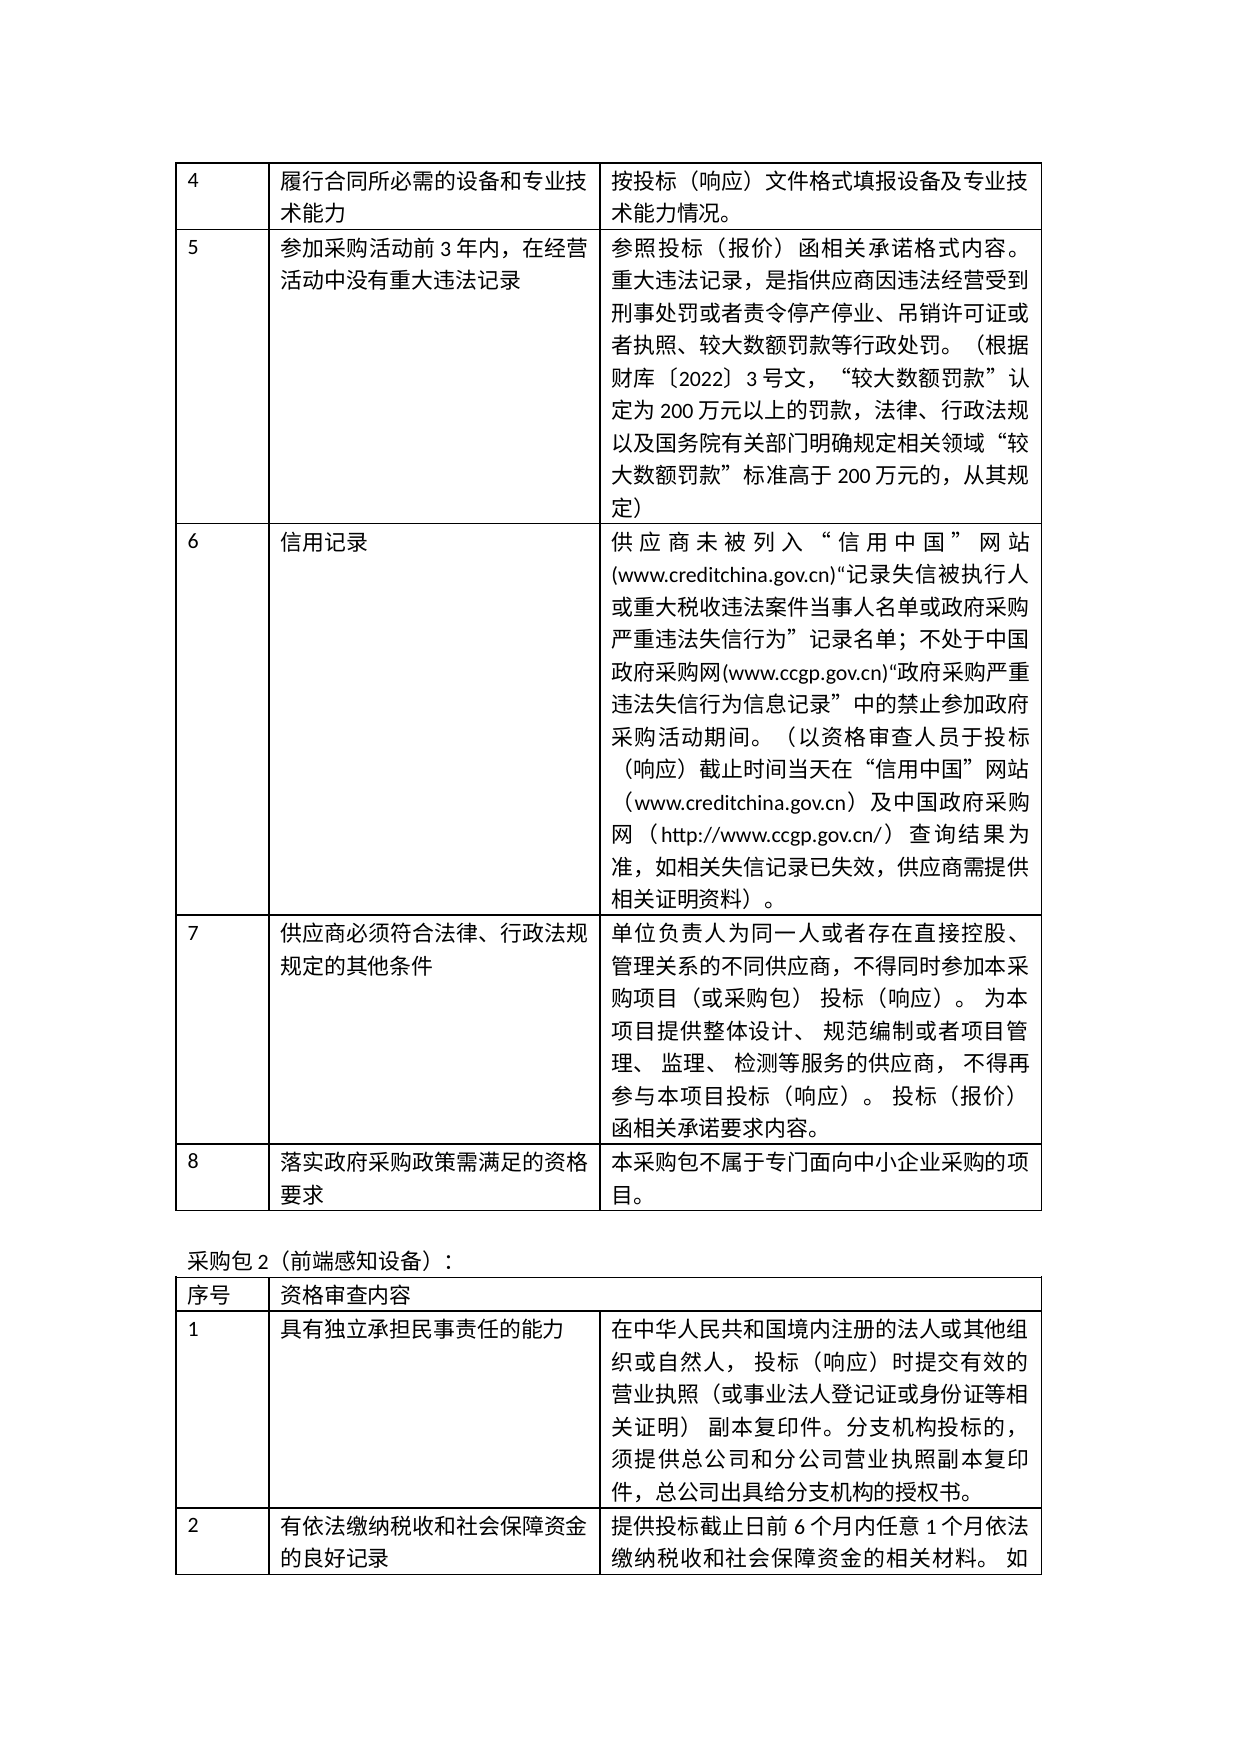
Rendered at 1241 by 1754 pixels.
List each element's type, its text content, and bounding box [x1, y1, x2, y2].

table_cell 6 [177, 524, 268, 914]
table_cell 4 [177, 164, 268, 228]
table_cell 信用记录 [270, 524, 599, 914]
table_cell 5 [177, 230, 268, 523]
table_cell 7 [177, 916, 268, 1143]
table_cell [601, 1509, 1041, 1573]
table_cell 落实政府采购政策需满足的资格要求 [270, 1145, 599, 1210]
table_header 序号 [177, 1278, 268, 1310]
table_header 资格审查内容 [270, 1278, 1041, 1310]
table_cell 供应商未被列入“信用中国”网站(www.creditchina.gov.cn)“记录失信被执行人或重大税收违法案件当事人名单或政府采购严重违法失信行为”记录名单；不处于中国政府采购网(www.ccgp.gov.cn)“政府采购严重违法失信行为信息记录”中的禁止参加政府采购活动期间。（以资格审查人员于投标（响应）截止时间当天在“信用中国”网站（www.creditchina.gov.cn）及中国政府采购网（http://www.ccgp.gov.cn/）查询结果为准，如相关失信记录已失效，供应商需提供相关证明资料）。 [601, 524, 1041, 914]
table_cell 本采购包不属于专门面向中小企业采购的项目。 [601, 1145, 1041, 1210]
table_cell 8 [177, 1145, 268, 1210]
text 采购包2（前端感知设备）： [187, 1244, 1053, 1276]
table_cell 参照投标（报价）函相关承诺格式内容。 重大违法记录，是指供应商因违法经营受到刑事处罚或者责令停产停业、吊销许可证或者执照、较大数额罚款等行政处罚。（根据财库〔2022〕3号文，“较大数额罚款”认定为200万元以上的罚款，法律、行政法规以及国务院有关部门明确规定相关领域“较大数额罚款”标准高于200万元的，从其规定） [601, 230, 1041, 523]
table_cell 具有独立承担民事责任的能力 [270, 1312, 599, 1507]
table_cell 单位负责人为同一人或者存在直接控股、 管理关系的不同供应商，不得同时参加本采购项目（或采购包） 投标（响应）。 为本项目提供整体设计、 规范编制或者项目管理、 监理、 检测等服务的供应商， 不得再参与本项目投标（响应）。 投标（报价） 函相关承诺要求内容。 [601, 916, 1041, 1143]
table_cell 供应商必须符合法律、行政法规规定的其他条件 [270, 916, 599, 1143]
table_cell 履行合同所必需的设备和专业技术能力 [270, 164, 599, 228]
table_cell 在中华人民共和国境内注册的法人或其他组织或自然人， 投标（响应）时提交有效的营业执照（或事业法人登记证或身份证等相关证明） 副本复印件。分支机构投标的，须提供总公司和分公司营业执照副本复印件，总公司出具给分支机构的授权书。 [601, 1312, 1041, 1507]
table_cell 按投标（响应）文件格式填报设备及专业技术能力情况。 [601, 164, 1041, 228]
table_cell 参加采购活动前3年内，在经营活动中没有重大违法记录 [270, 230, 599, 523]
table_cell 1 [177, 1312, 268, 1507]
table_cell 有依法缴纳税收和社会保障资金的良好记录 [270, 1509, 599, 1573]
table_cell 2 [177, 1509, 268, 1573]
